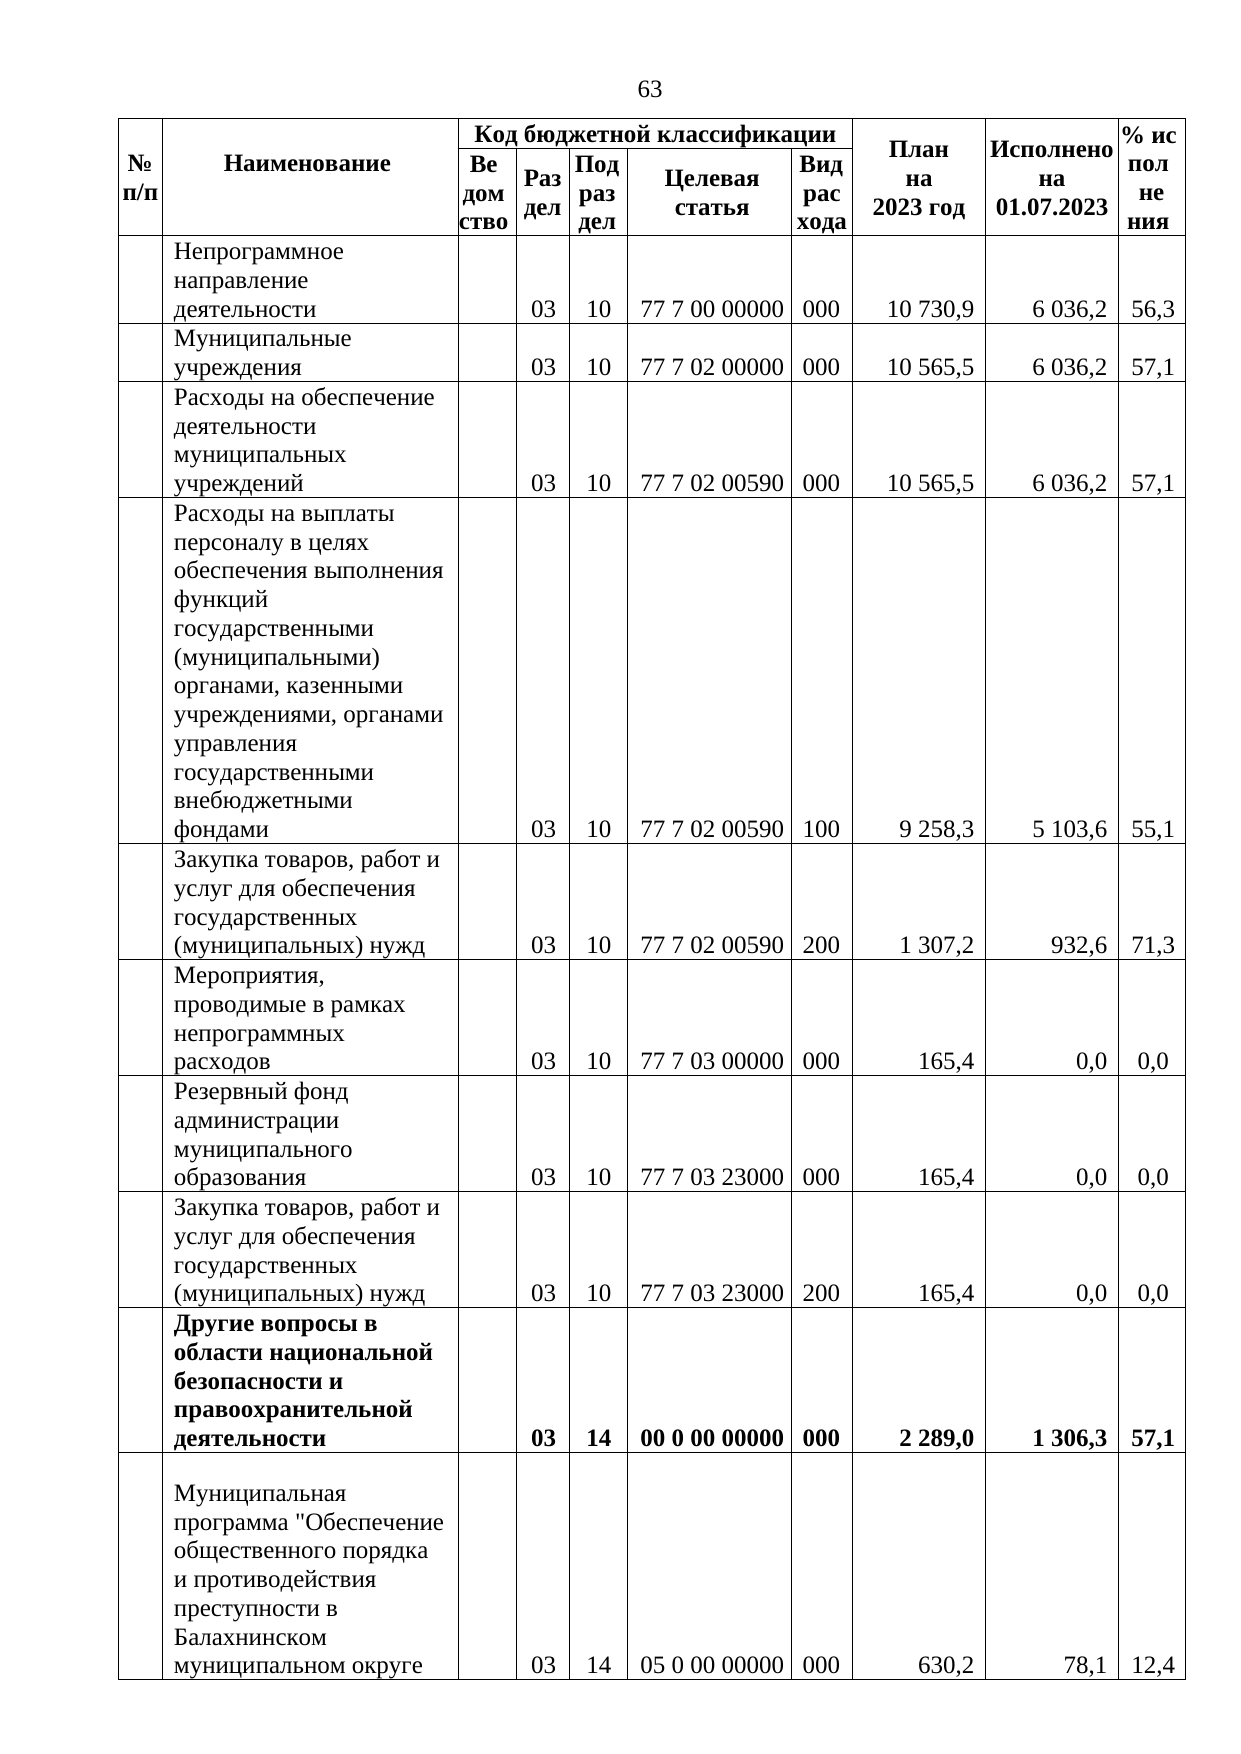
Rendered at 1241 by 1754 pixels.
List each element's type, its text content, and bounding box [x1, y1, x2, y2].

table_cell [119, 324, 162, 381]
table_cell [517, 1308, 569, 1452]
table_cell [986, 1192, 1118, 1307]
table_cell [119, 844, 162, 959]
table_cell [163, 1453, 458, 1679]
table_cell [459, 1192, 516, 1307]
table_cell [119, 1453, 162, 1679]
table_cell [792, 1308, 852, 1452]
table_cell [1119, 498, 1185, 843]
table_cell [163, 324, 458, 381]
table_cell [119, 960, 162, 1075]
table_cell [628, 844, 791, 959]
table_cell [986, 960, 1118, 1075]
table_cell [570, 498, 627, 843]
table_header Наименование [163, 119, 458, 235]
table_header Код бюджетной классификации [459, 119, 852, 148]
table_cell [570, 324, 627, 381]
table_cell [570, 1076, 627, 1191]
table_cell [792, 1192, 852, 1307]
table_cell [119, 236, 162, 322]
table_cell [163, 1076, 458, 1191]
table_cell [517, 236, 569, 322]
table_cell Подраз дел [570, 149, 627, 235]
table_header Исполнено на 01.07.2023 [986, 119, 1118, 235]
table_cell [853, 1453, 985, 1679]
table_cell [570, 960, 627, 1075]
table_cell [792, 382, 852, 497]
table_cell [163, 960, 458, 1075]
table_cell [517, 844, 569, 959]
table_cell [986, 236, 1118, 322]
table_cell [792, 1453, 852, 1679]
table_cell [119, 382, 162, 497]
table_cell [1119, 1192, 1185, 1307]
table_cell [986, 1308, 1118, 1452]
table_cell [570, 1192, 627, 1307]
table_cell Ве дом ство [459, 149, 516, 235]
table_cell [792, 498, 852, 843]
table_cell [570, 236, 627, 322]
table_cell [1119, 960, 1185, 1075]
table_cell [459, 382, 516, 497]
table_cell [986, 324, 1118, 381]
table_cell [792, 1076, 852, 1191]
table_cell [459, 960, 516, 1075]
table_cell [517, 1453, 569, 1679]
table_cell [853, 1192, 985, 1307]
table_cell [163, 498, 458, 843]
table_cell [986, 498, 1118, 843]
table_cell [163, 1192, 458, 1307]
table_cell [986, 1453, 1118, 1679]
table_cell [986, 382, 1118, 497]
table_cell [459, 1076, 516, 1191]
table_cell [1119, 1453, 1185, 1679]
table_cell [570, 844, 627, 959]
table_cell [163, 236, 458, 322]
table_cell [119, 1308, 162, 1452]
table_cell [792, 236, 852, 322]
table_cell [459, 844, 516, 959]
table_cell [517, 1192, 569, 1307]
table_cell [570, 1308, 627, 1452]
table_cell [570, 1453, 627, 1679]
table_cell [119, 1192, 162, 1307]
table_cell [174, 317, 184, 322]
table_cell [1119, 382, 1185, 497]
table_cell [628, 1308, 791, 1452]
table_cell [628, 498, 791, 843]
table_header План на 2023 год [853, 119, 985, 235]
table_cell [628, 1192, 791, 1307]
table_header % ис пол не ния [1119, 119, 1185, 235]
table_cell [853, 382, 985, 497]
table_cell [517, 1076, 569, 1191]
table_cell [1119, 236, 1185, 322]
table_header № п/п [119, 119, 162, 235]
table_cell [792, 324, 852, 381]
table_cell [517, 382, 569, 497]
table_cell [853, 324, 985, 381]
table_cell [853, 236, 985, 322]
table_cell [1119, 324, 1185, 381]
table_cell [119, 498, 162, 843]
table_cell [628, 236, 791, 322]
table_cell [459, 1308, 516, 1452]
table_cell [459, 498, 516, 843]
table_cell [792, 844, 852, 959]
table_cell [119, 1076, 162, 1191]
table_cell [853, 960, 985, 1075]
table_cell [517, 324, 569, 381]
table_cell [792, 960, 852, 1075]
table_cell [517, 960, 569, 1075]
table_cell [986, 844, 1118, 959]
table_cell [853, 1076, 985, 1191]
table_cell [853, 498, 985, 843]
table_cell Вид рас хода [792, 149, 852, 235]
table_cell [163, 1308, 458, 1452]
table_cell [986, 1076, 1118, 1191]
table_cell Раз дел [517, 149, 569, 235]
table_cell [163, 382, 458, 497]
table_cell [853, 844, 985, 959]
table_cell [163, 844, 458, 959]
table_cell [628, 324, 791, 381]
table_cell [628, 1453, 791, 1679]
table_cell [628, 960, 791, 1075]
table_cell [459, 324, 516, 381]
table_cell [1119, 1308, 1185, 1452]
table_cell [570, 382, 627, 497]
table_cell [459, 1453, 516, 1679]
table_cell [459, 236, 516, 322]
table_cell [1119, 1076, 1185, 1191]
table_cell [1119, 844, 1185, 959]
table_cell Целевая статья [628, 149, 791, 235]
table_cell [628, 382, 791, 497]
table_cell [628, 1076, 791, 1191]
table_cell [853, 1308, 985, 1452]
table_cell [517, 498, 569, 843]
